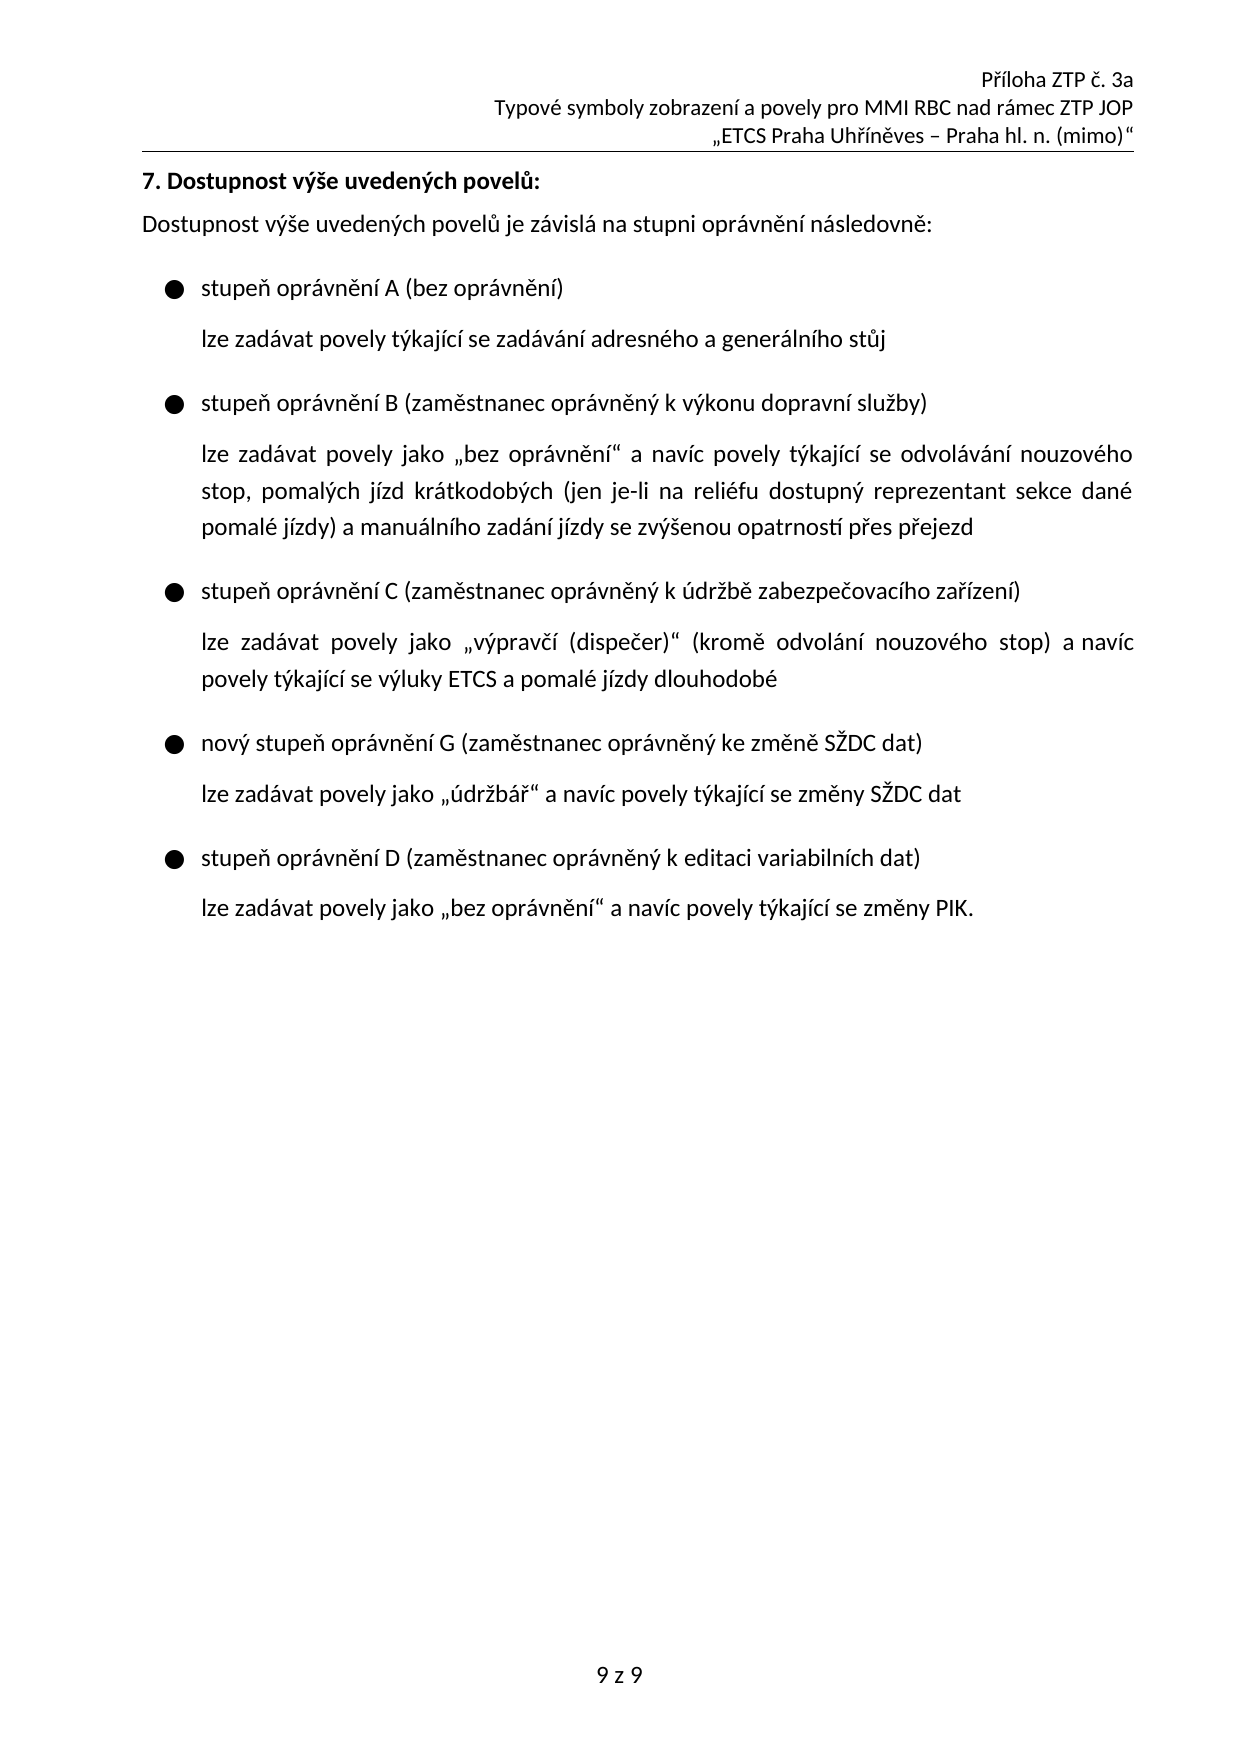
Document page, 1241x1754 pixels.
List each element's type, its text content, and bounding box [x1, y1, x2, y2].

text 7. Dostupnost výše uvedených povelů: [142, 165, 1134, 196]
list stupeň oprávnění D (zaměstnanec oprávněný k editaci variabilních dat) [163, 839, 1134, 873]
text lze zadávat povely jako „bez oprávnění“ a navíc povely týkající se změny PIK. [201, 893, 1134, 923]
text lze zadávat povely jako „bez oprávnění“ a navíc povely týkající se odvolávání nouzového stop, pomalých jízd krátkodobých (jen je-li na reliéfu dostupný reprezentant sekce dané pomalé jízdy) a manuálního zadání jízdy se zvýšenou opatrností přes přejezd [201, 438, 1134, 542]
text lze zadávat povely jako „výpravčí (dispečer)“ (kromě odvolání nouzového stop) a navíc povely týkající se výluky ETCS a pomalé jízdy dlouhodobé [201, 626, 1134, 693]
text lze zadávat povely týkající se zadávání adresného a generálního stůj [201, 323, 1134, 354]
list stupeň oprávnění C (zaměstnanec oprávněný k údržbě zabezpečovacího zařízení) [163, 573, 1134, 607]
text lze zadávat povely jako „údržbář“ a navíc povely týkající se změny SŽDC dat [201, 778, 1134, 808]
list stupeň oprávnění A (bez oprávnění) [163, 270, 1134, 304]
list stupeň oprávnění B (zaměstnanec oprávněný k výkonu dopravní služby) [163, 385, 1134, 419]
list nový stupeň oprávnění G (zaměstnanec oprávněný ke změně SŽDC dat) [163, 724, 1134, 758]
text Dostupnost výše uvedených povelů je závislá na stupni oprávnění následovně: [142, 208, 1134, 239]
